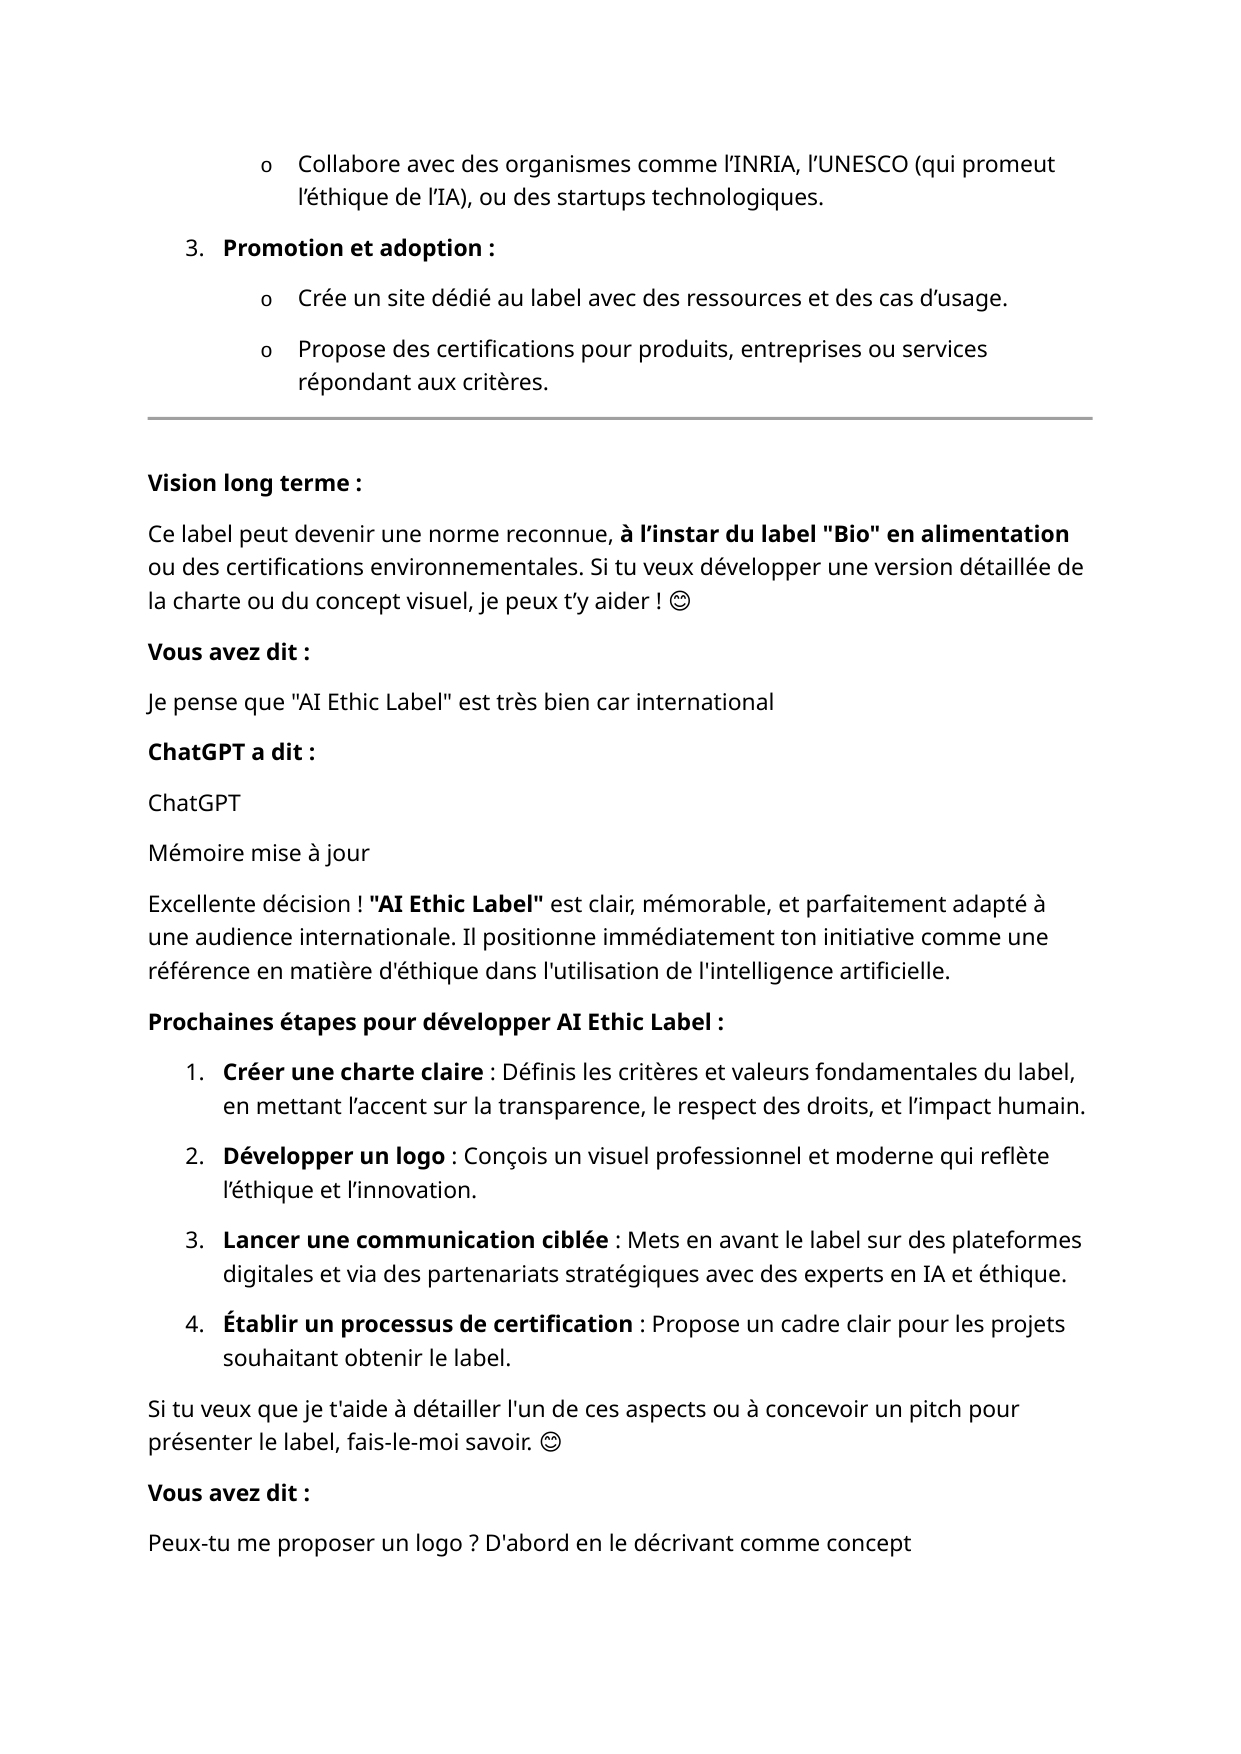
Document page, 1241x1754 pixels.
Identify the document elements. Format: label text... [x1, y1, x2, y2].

list Développer un logo : Conçois un visuel professionnel et moderne qui reflète l’éthique et l’innovation. [185, 1140, 1093, 1205]
text Vision long terme : [148, 467, 1093, 498]
text Vous avez dit : [148, 1477, 1093, 1508]
text Mémoire mise à jour [148, 837, 1093, 868]
list Crée un site dédié au label avec des ressources et des cas d’usage. [260, 282, 1093, 313]
list Propose des certifications pour produits, entreprises ou services répondant aux critères. [260, 333, 1093, 398]
list Collabore avec des organismes comme l’INRIA, l’UNESCO (qui promeut l’éthique de l’IA), ou des startups technologiques. [260, 148, 1093, 213]
text Prochaines étapes pour développer AI Ethic Label : [148, 1006, 1093, 1037]
text Vous avez dit : [148, 636, 1093, 667]
text Excellente décision ! "AI Ethic Label" est clair, mémorable, et parfaitement adapté à une audience internationale. Il positionne immédiatement ton initiative comme une référence en matière d'éthique dans l'utilisation de l'intelligence artificielle. [148, 888, 1093, 986]
text Peux-tu me proposer un logo ? D'abord en le décrivant comme concept [148, 1527, 1093, 1558]
list Établir un processus de certification : Propose un cadre clair pour les projets souhaitant obtenir le label. [185, 1308, 1093, 1373]
text Ce label peut devenir une norme reconnue, à l’instar du label "Bio" en alimentation ou des certifications environnementales. Si tu veux développer une version détaillée de la charte ou du concept visuel, je peux t’y aider ! 😊 [148, 518, 1093, 616]
text Je pense que "AI Ethic Label" est très bien car international [148, 686, 1093, 717]
list Promotion et adoption : [185, 232, 1093, 263]
text Si tu veux que je t'aide à détailler l'un de ces aspects ou à concevoir un pitch pour présenter le label, fais-le-moi savoir. 🚀😊 [148, 1393, 1093, 1458]
list Lancer une communication ciblée : Mets en avant le label sur des plateformes digitales et via des partenariats stratégiques avec des experts en IA et éthique. [185, 1224, 1093, 1289]
text ChatGPT [148, 787, 1093, 818]
text ChatGPT a dit : [148, 736, 1093, 768]
list Créer une charte claire : Définis les critères et valeurs fondamentales du label, en mettant l’accent sur la transparence, le respect des droits, et l’impact humain. [185, 1056, 1093, 1121]
